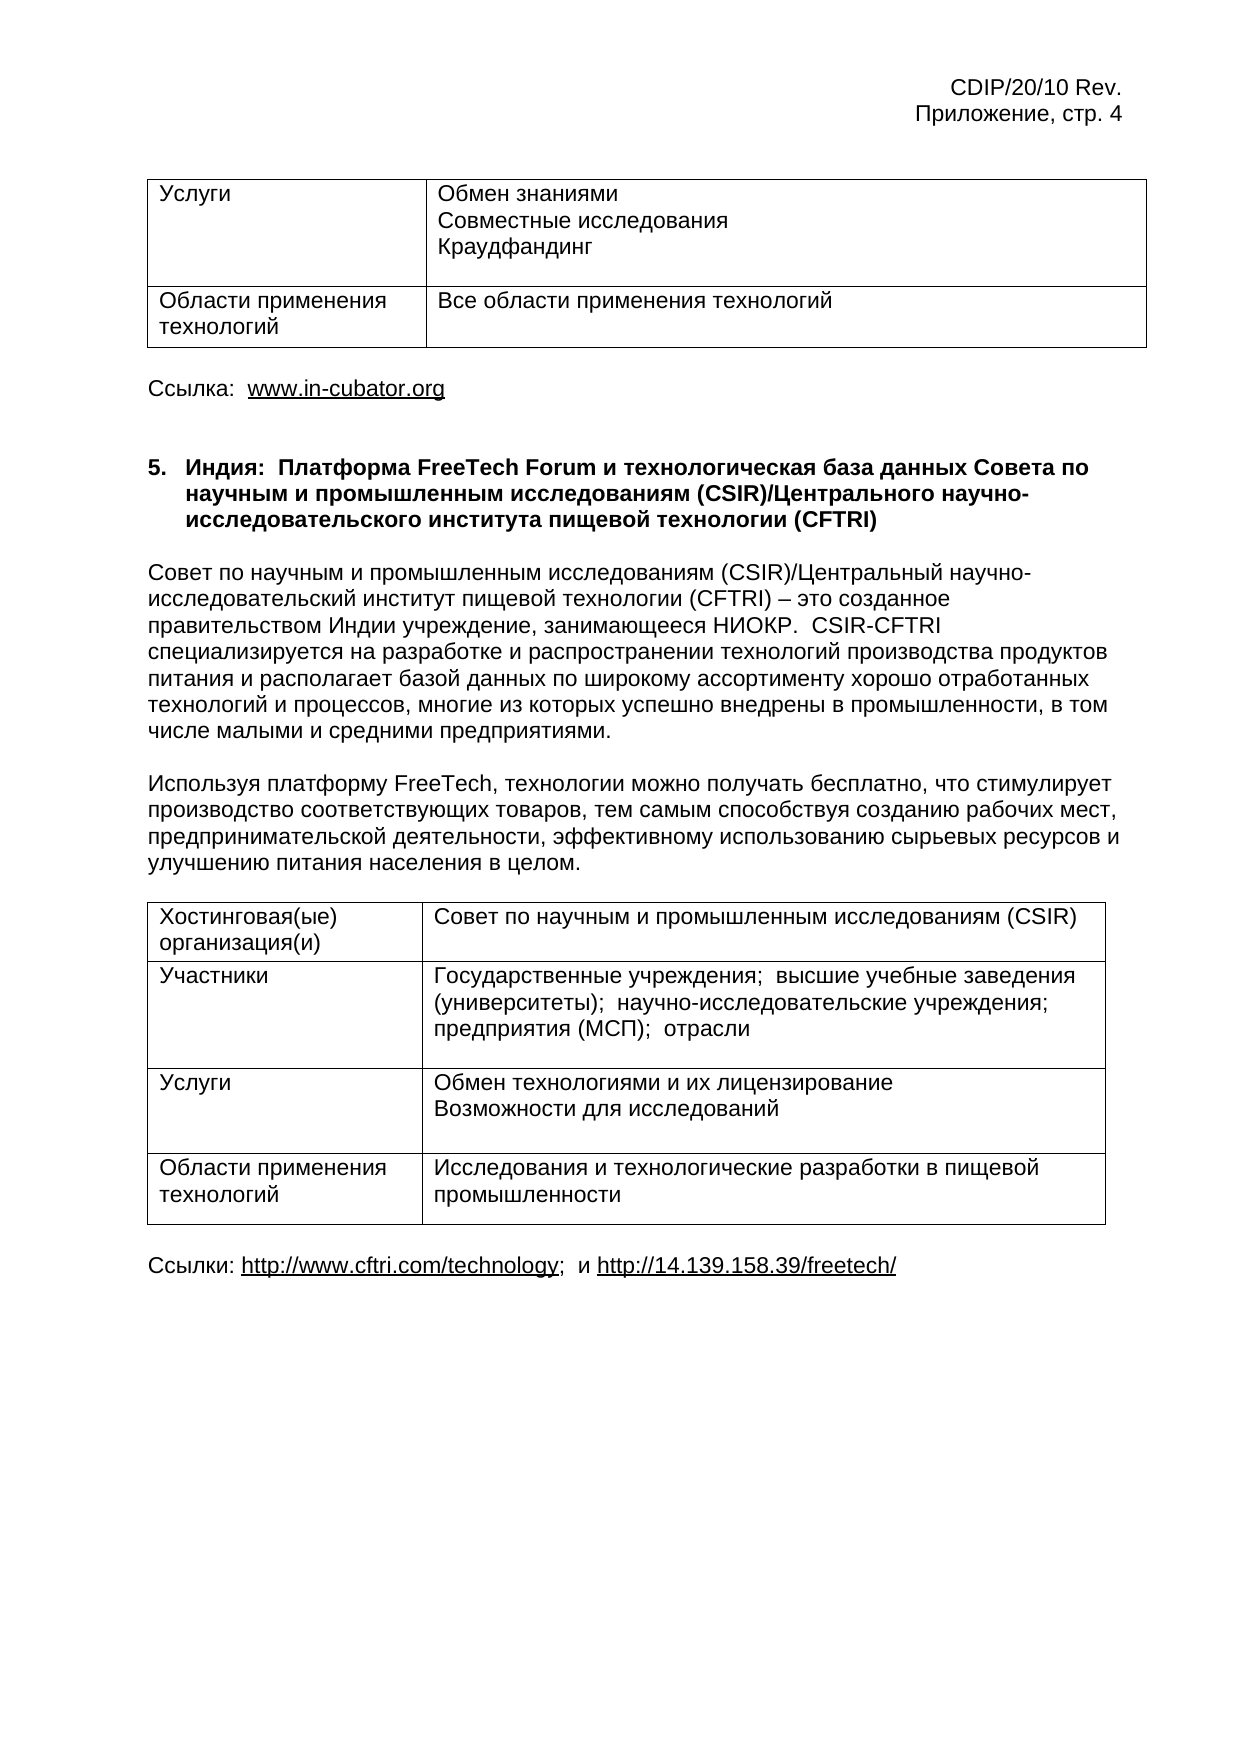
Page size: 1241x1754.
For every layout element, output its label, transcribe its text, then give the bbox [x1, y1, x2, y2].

table_cell Области применения технологий [148, 1154, 422, 1224]
list Индия: Платформа FreeTech Forum и технологическая база данных Совета по научным и промышленным исследованиям (CSIR)/Центрального научно-исследовательского института пищевой технологии (CFTRI) [148, 454, 1122, 533]
table_cell Обмен технологиями и их лицензирование Возможности для исследований [423, 1069, 1105, 1153]
table_cell Области применения технологий [148, 287, 426, 347]
table_cell Участники [148, 962, 422, 1068]
table_cell Все области применения технологий [427, 287, 1146, 347]
table_cell Услуги [148, 180, 426, 286]
text Ссылки: http://www.cftri.com/technology; и http://14.139.158.39/freetech/ [148, 1252, 1122, 1278]
table_header Совет по научным и промышленным исследованиям (CSIR) [423, 903, 1105, 961]
table_cell Исследования и технологические разработки в пищевой промышленности [423, 1154, 1105, 1224]
text Совет по научным и промышленным исследованиям (CSIR)/Центральный научно-исследовательский институт пищевой технологии (CFTRI) – это созданное правительством Индии учреждение, занимающееся НИОКР. CSIR-CFTRI специализируется на разработке и распространении технологий производства продуктов питания и располагает базой данных по широкому ассортименту хорошо отработанных технологий и процессов, многие из которых успешно внедрены в промышленности, в том числе малыми и средними предприятиями. [148, 559, 1122, 743]
table_cell Обмен знаниями Совместные исследования Краудфандинг [427, 180, 1146, 286]
text Ссылка: www.in-cubator.org [148, 374, 1122, 401]
table_cell Государственные учреждения; высшие учебные заведения (университеты); научно-исследовательские учреждения; предприятия (МСП); отрасли [423, 962, 1105, 1068]
text Используя платформу FreeTech, технологии можно получать бесплатно, что стимулирует производство соответствующих товаров, тем самым способствуя созданию рабочих мест, предпринимательской деятельности, эффективному использованию сырьевых ресурсов и улучшению питания населения в целом. [148, 770, 1122, 875]
table_header Хостинговая(ые) организация(и) [148, 903, 422, 961]
table_cell Услуги [148, 1069, 422, 1153]
